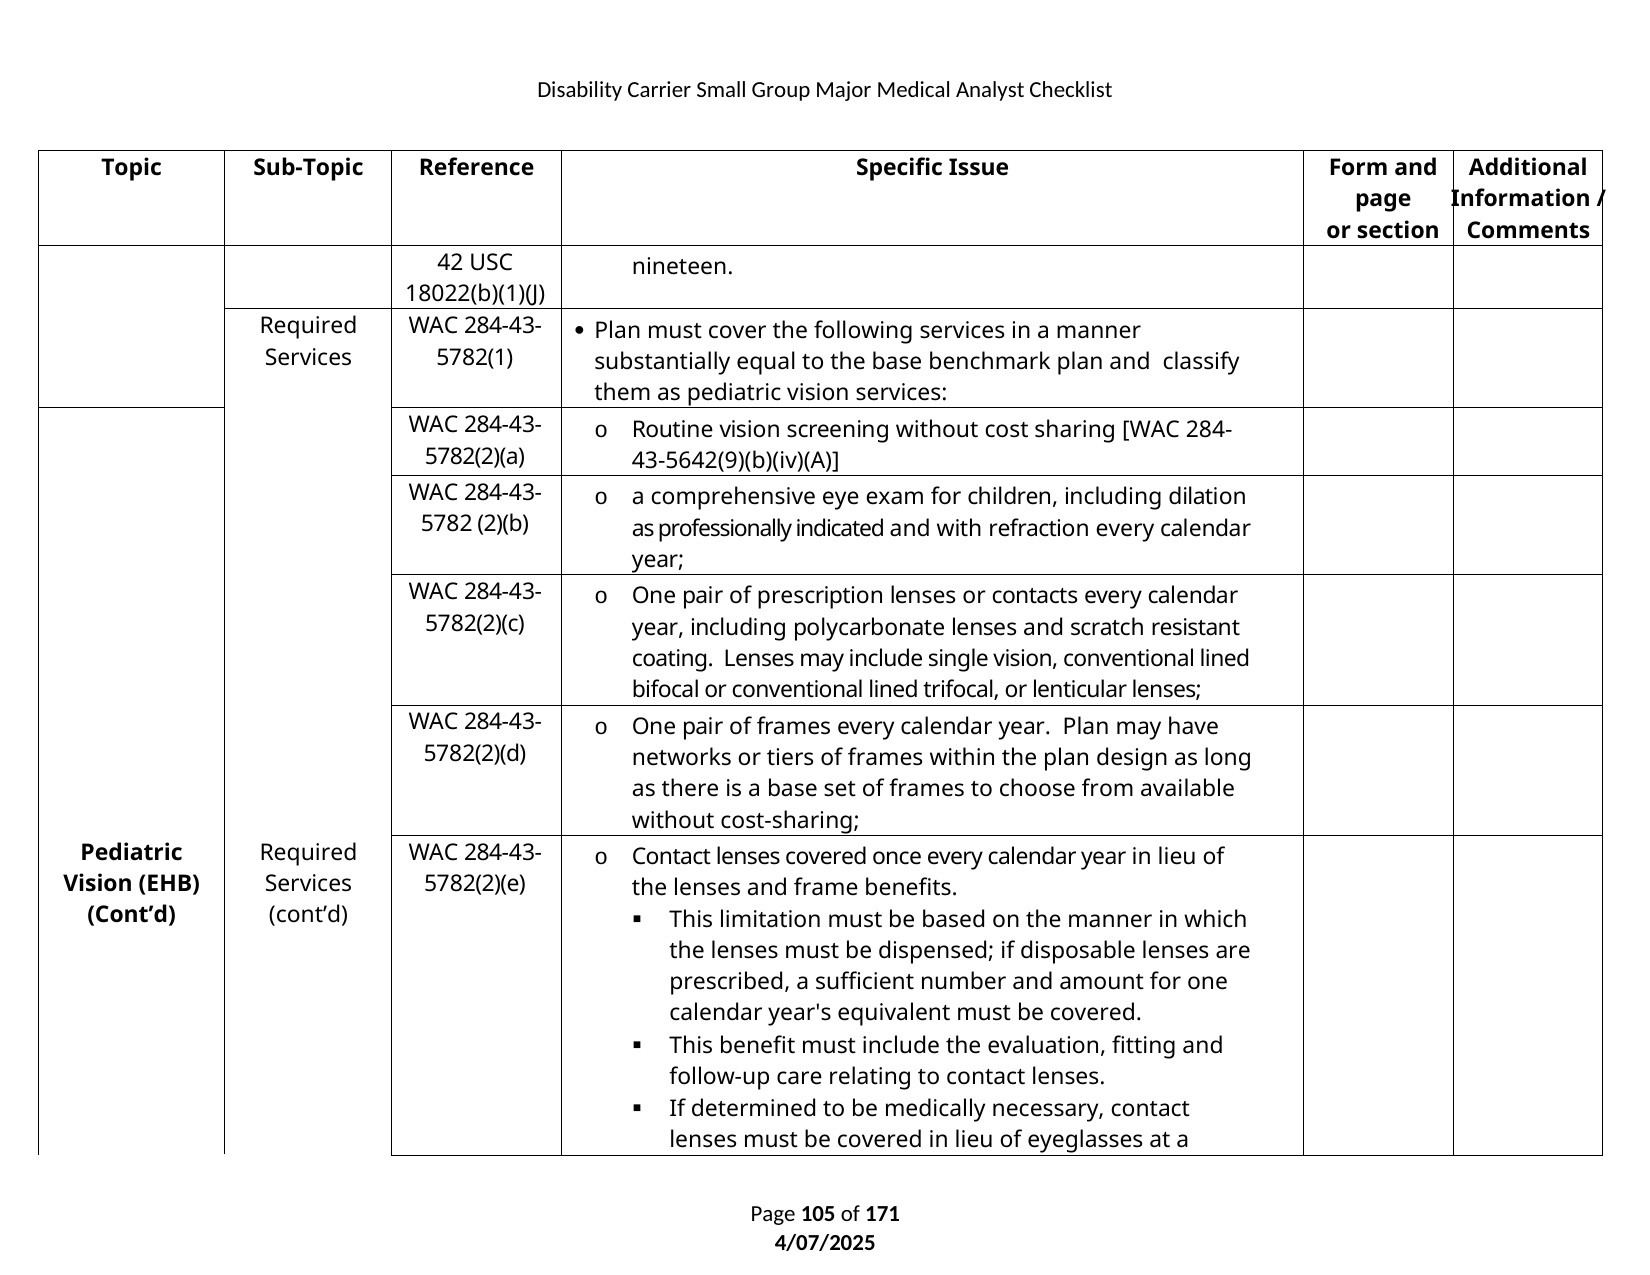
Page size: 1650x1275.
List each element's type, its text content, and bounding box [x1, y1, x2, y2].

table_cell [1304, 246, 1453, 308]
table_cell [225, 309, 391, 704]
table_header Additional Information / Comments [1454, 151, 1602, 245]
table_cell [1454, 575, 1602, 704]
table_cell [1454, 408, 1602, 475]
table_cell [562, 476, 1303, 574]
table_header Topic [39, 151, 224, 245]
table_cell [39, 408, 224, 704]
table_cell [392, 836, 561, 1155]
table_header Reference [392, 151, 561, 245]
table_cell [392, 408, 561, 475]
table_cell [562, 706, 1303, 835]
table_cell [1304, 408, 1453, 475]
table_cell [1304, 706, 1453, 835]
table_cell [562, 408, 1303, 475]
table_header Specific Issue [562, 151, 1303, 245]
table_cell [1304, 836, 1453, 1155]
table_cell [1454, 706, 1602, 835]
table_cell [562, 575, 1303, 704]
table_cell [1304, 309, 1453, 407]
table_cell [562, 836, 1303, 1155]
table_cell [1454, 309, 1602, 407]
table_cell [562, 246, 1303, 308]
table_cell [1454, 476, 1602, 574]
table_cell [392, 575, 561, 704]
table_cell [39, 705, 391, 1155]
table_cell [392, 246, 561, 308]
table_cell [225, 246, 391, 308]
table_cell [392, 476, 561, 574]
table_header Sub-Topic [225, 151, 391, 245]
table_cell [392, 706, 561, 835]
table_header Form and page or section [1304, 151, 1453, 245]
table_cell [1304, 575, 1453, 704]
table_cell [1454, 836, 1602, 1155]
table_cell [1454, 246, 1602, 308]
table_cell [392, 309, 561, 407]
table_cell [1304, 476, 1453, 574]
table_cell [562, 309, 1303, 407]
